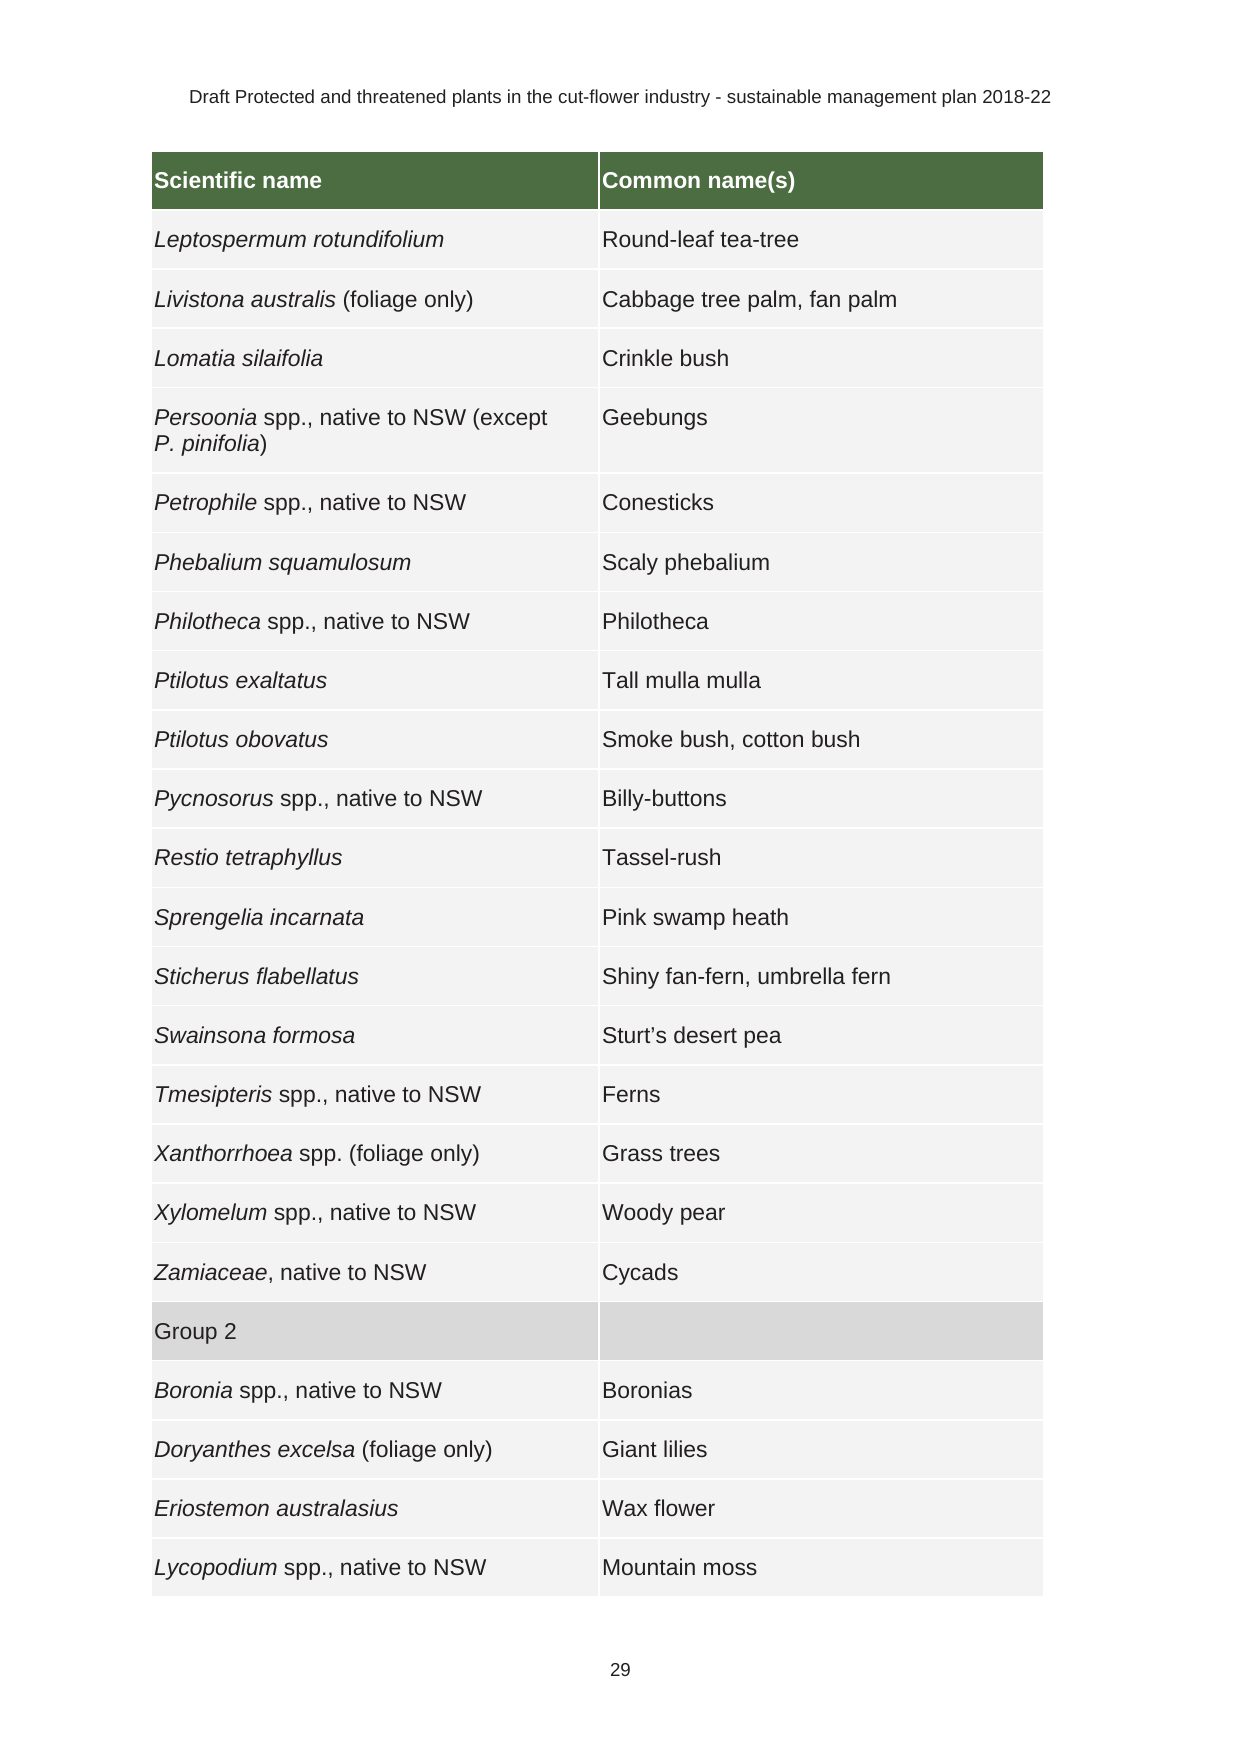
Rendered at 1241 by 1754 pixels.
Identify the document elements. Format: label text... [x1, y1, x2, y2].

table_cell Swainsona formosa [152, 1006, 598, 1064]
table_cell Xylomelum spp., native to NSW [152, 1184, 598, 1241]
table_cell Petrophile spp., native to NSW [152, 474, 598, 531]
table_cell Mountain moss [600, 1539, 1043, 1596]
table_cell Pink swamp heath [600, 888, 1043, 946]
table_cell Restio tetraphyllus [152, 829, 598, 886]
table_cell Sturt’s desert pea [600, 1006, 1043, 1064]
table_cell Xanthorrhoea spp. (foliage only) [152, 1125, 598, 1182]
table_cell Ptilotus obovatus [152, 711, 598, 768]
table_cell Ptilotus exaltatus [152, 651, 598, 709]
table_header Common name(s) [600, 152, 1043, 209]
table_cell Tassel-rush [600, 829, 1043, 886]
table_cell Cycads [600, 1243, 1043, 1301]
table_cell Round-leaf tea-tree [600, 211, 1043, 268]
table_cell Pycnosorus spp., native to NSW [152, 770, 598, 827]
table_cell Giant lilies [600, 1421, 1043, 1478]
table_cell Crinkle bush [600, 329, 1043, 387]
table_cell Boronia spp., native to NSW [152, 1361, 598, 1419]
table_cell Ferns [600, 1066, 1043, 1123]
table_cell Livistona australis (foliage only) [152, 270, 598, 327]
table_cell Persoonia spp., native to NSW (except P. pinifolia) [152, 388, 598, 472]
table_cell Smoke bush, cotton bush [600, 711, 1043, 768]
table_cell Grass trees [600, 1125, 1043, 1182]
table_cell Doryanthes excelsa (foliage only) [152, 1421, 598, 1478]
table_cell Shiny fan-fern, umbrella fern [600, 947, 1043, 1005]
table_cell Sprengelia incarnata [152, 888, 598, 946]
table_header Scientific name [152, 152, 598, 209]
table_cell Eriostemon australasius [152, 1480, 598, 1537]
table_cell Group 2 [152, 1302, 598, 1360]
table_cell Lomatia silaifolia [152, 329, 598, 387]
table_cell Tall mulla mulla [600, 651, 1043, 709]
table_cell Lycopodium spp., native to NSW [152, 1539, 598, 1596]
table_cell Conesticks [600, 474, 1043, 531]
table_cell Leptospermum rotundifolium [152, 211, 598, 268]
table_cell Geebungs [600, 388, 1043, 472]
table_cell Boronias [600, 1361, 1043, 1419]
table_cell [600, 1302, 1043, 1360]
table_cell Cabbage tree palm, fan palm [600, 270, 1043, 327]
table_cell Tmesipteris spp., native to NSW [152, 1066, 598, 1123]
table_cell Philotheca [600, 592, 1043, 650]
table_cell Woody pear [600, 1184, 1043, 1241]
table_cell Wax flower [600, 1480, 1043, 1537]
table_cell Billy-buttons [600, 770, 1043, 827]
table_cell Phebalium squamulosum [152, 533, 598, 591]
table_cell Zamiaceae, native to NSW [152, 1243, 598, 1301]
table_cell Sticherus flabellatus [152, 947, 598, 1005]
table_cell Scaly phebalium [600, 533, 1043, 591]
table_cell Philotheca spp., native to NSW [152, 592, 598, 650]
